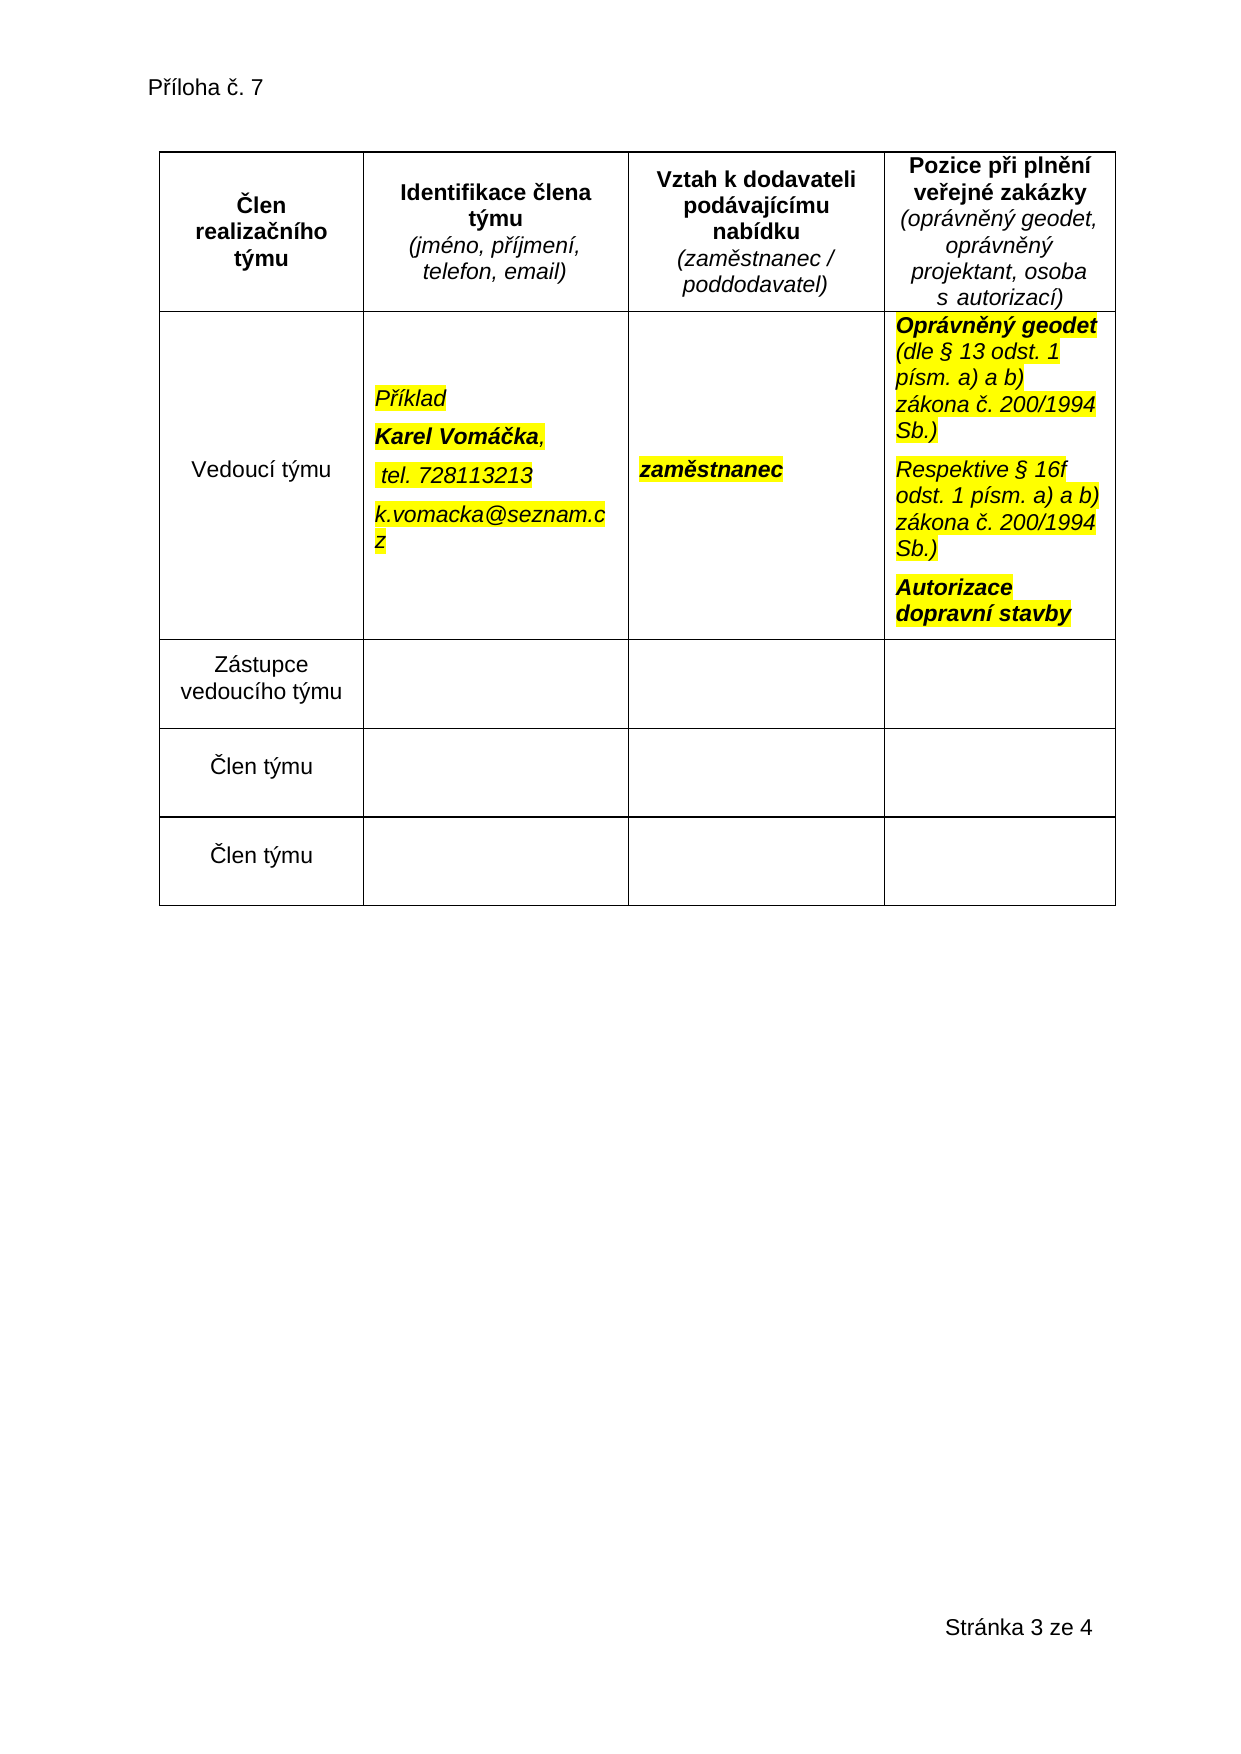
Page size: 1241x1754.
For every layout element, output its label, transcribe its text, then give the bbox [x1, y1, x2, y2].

table_cell Příklad Karel Vomáčka, tel. 728113213 k.vomacka@seznam.cz [364, 312, 628, 639]
table_cell [885, 818, 1115, 905]
table_header Vztah k dodavateli podávajícímu nabídku (zaměstnanec / poddodavatel) [629, 153, 884, 311]
table_header Člen realizačního týmu [160, 153, 363, 311]
table_cell [885, 640, 1115, 728]
table_cell [629, 818, 884, 905]
table_cell [364, 818, 628, 905]
table_header Identifikace člena týmu (jméno, příjmení, telefon, email) [364, 153, 628, 311]
table_cell [629, 729, 884, 816]
table_cell Člen týmu [160, 818, 363, 905]
table_cell [364, 640, 628, 728]
table_cell zaměstnanec [629, 312, 884, 639]
table_header Pozice při plnění veřejné zakázky (oprávněný geodet, oprávněný projektant, osoba s autorizací) [885, 153, 1115, 311]
table_cell [629, 640, 884, 728]
table_cell Člen týmu [160, 729, 363, 816]
table_cell [885, 729, 1115, 816]
table_cell Zástupce vedoucího týmu [160, 640, 363, 728]
table_cell Vedoucí týmu [160, 312, 363, 639]
table_cell Oprávněný geodet (dle § 13 odst. 1 písm. a) a b) zákona č. 200/1994 Sb.) Respektive § 16f odst. 1 písm. a) a b) zákona č. 200/1994 Sb.) Autorizace dopravní stavby [885, 312, 1115, 639]
table_cell [364, 729, 628, 816]
